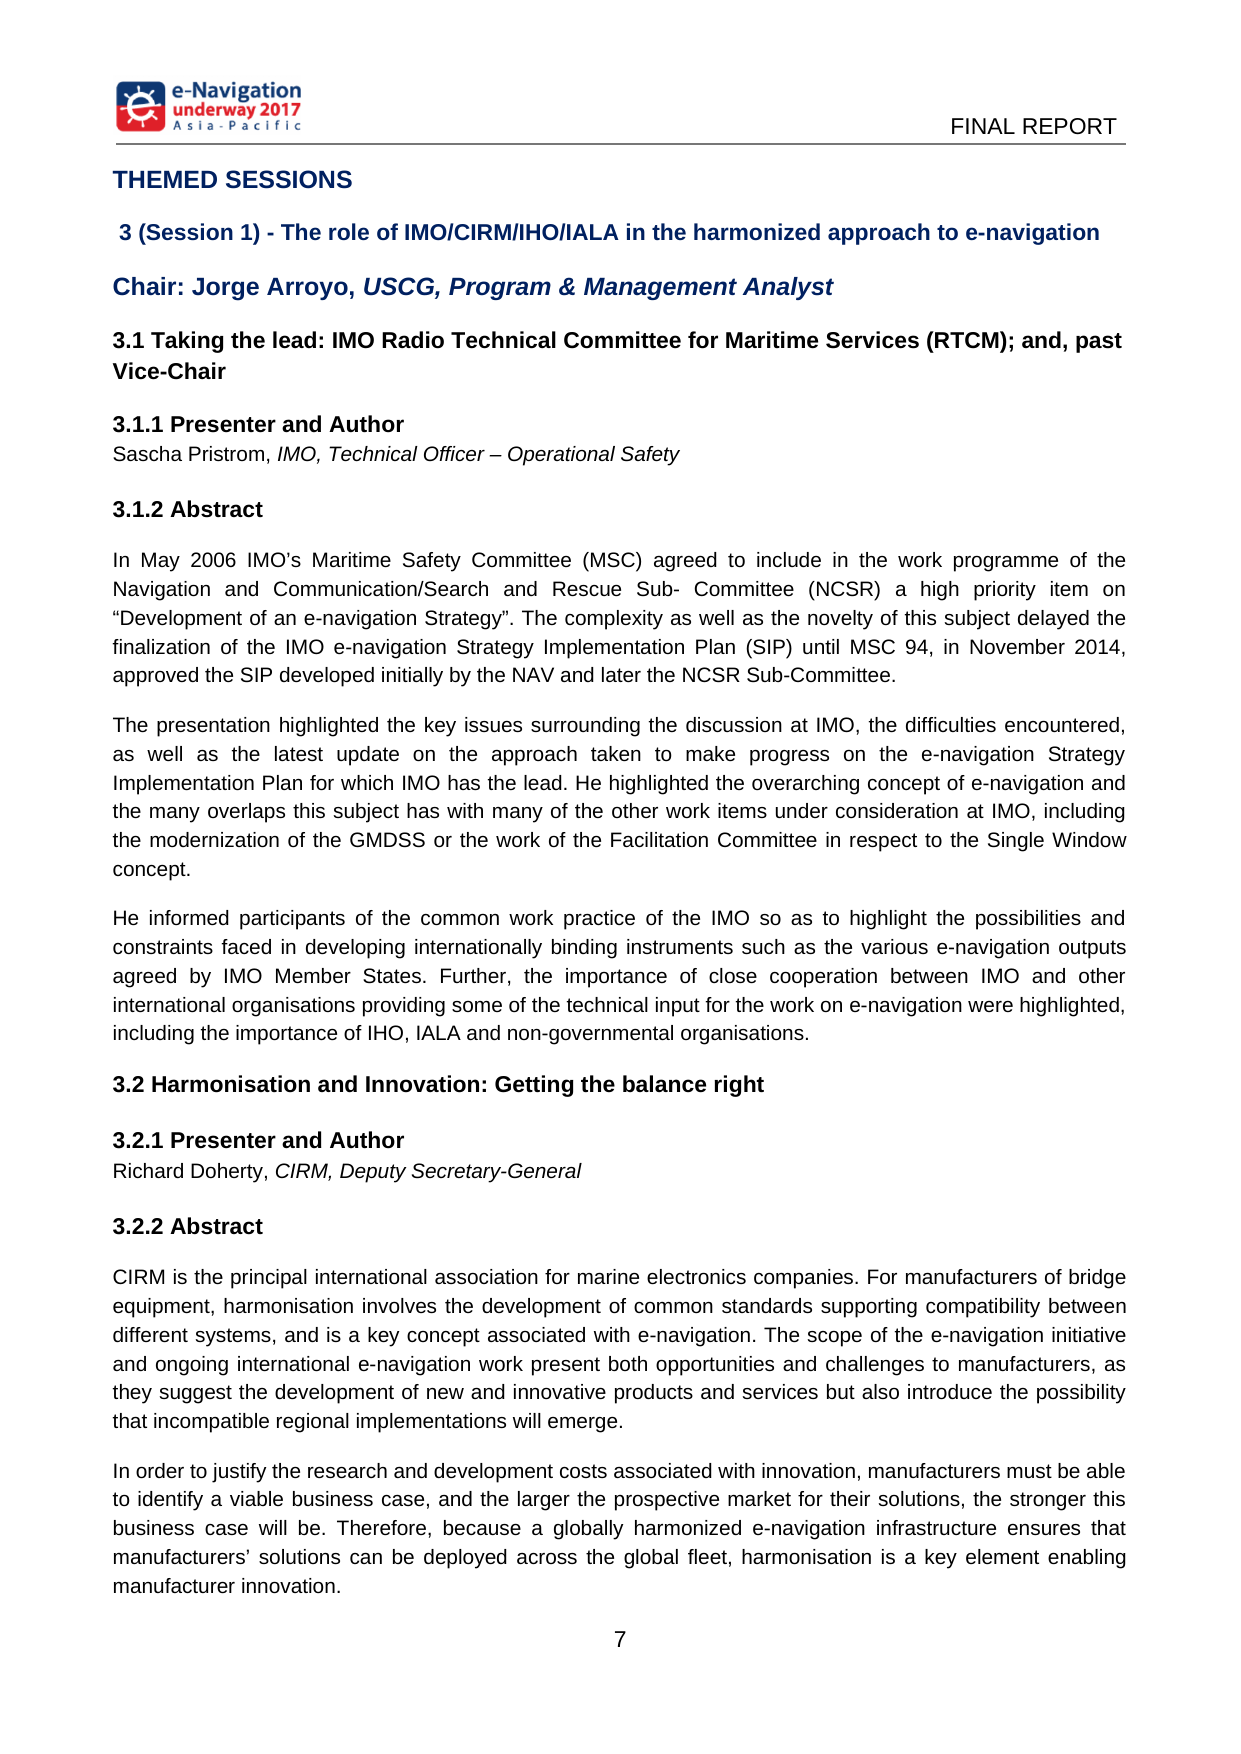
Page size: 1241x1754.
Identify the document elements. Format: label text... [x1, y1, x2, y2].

text CIRM is the principal international association for marine electronics companies. For manufacturers of bridge equipment, harmonisation involves the development of common standards supporting compatibility between different systems, and is a key concept associated with e-navigation. The scope of the e-navigation initiative and ongoing international e-navigation work present both opportunities and challenges to manufacturers, as they suggest the development of new and innovative products and services but also introduce the possibility that incompatible regional implementations will emerge. [112, 1265, 1128, 1433]
text In order to justify the research and development costs associated with innovation, manufacturers must be able to identify a viable business case, and the larger the prospective market for their solutions, the stronger this business case will be. Therefore, because a globally harmonized e-navigation infrastructure ensures that manufacturers’ solutions can be deployed across the global fleet, harmonisation is a key element enabling manufacturer innovation. [112, 1458, 1128, 1597]
text 3.1 Taking the lead: IMO Radio Technical Committee for Maritime Services (RTCM); and, past Vice-Chair [112, 327, 1128, 384]
text 3.2 Harmonisation and Innovation: Getting the balance right [112, 1071, 1128, 1097]
text 3.1.1 Presenter and Author [112, 411, 1128, 437]
text He informed participants of the common work practice of the IMO so as to highlight the possibilities and constraints faced in developing internationally binding instruments such as the various e-navigation outputs agreed by IMO Member States. Further, the importance of close cooperation between IMO and other international organisations providing some of the technical input for the work on e-navigation were highlighted, including the importance of IHO, IALA and non-governmental organisations. [112, 906, 1128, 1045]
text Sascha Pristrom, IMO, Technical Officer – Operational Safety [112, 442, 1128, 466]
text Richard Doherty, CIRM, Deputy Secretary-General [112, 1159, 1128, 1183]
text 3 (Session 1) - The role of IMO/CIRM/IHO/IALA in the harmonized approach to e-navigation [112, 219, 1128, 246]
text 3.2.1 Presenter and Author [112, 1127, 1128, 1154]
picture [112, 75, 302, 135]
text Chair: Jorge Arroyo, USCG, Program & Management Analyst [112, 272, 1128, 300]
text 3.1.2 Abstract [112, 496, 1128, 522]
text 3.2.2 Abstract [112, 1213, 1128, 1239]
text The presentation highlighted the key issues surrounding the discussion at IMO, the difficulties encountered, as well as the latest update on the approach taken to make progress on the e-navigation Strategy Implementation Plan for which IMO has the lead. He highlighted the overarching concept of e-navigation and the many overlaps this subject has with many of the other work items under consideration at IMO, including the modernization of the GMDSS or the work of the Facilitation Committee in respect to the Single Window concept. [112, 713, 1128, 881]
text In May 2006 IMO’s Maritime Safety Committee (MSC) agreed to include in the work programme of the Navigation and Communication/Search and Rescue Sub- Committee (NCSR) a high priority item on “Development of an e-navigation Strategy”. The complexity as well as the novelty of this subject delayed the finalization of the IMO e-navigation Strategy Implementation Plan (SIP) until MSC 94, in November 2014, approved the SIP developed initially by the NAV and later the NCSR Sub-Committee. [112, 548, 1128, 687]
text THEMED SESSIONS [112, 165, 1128, 194]
